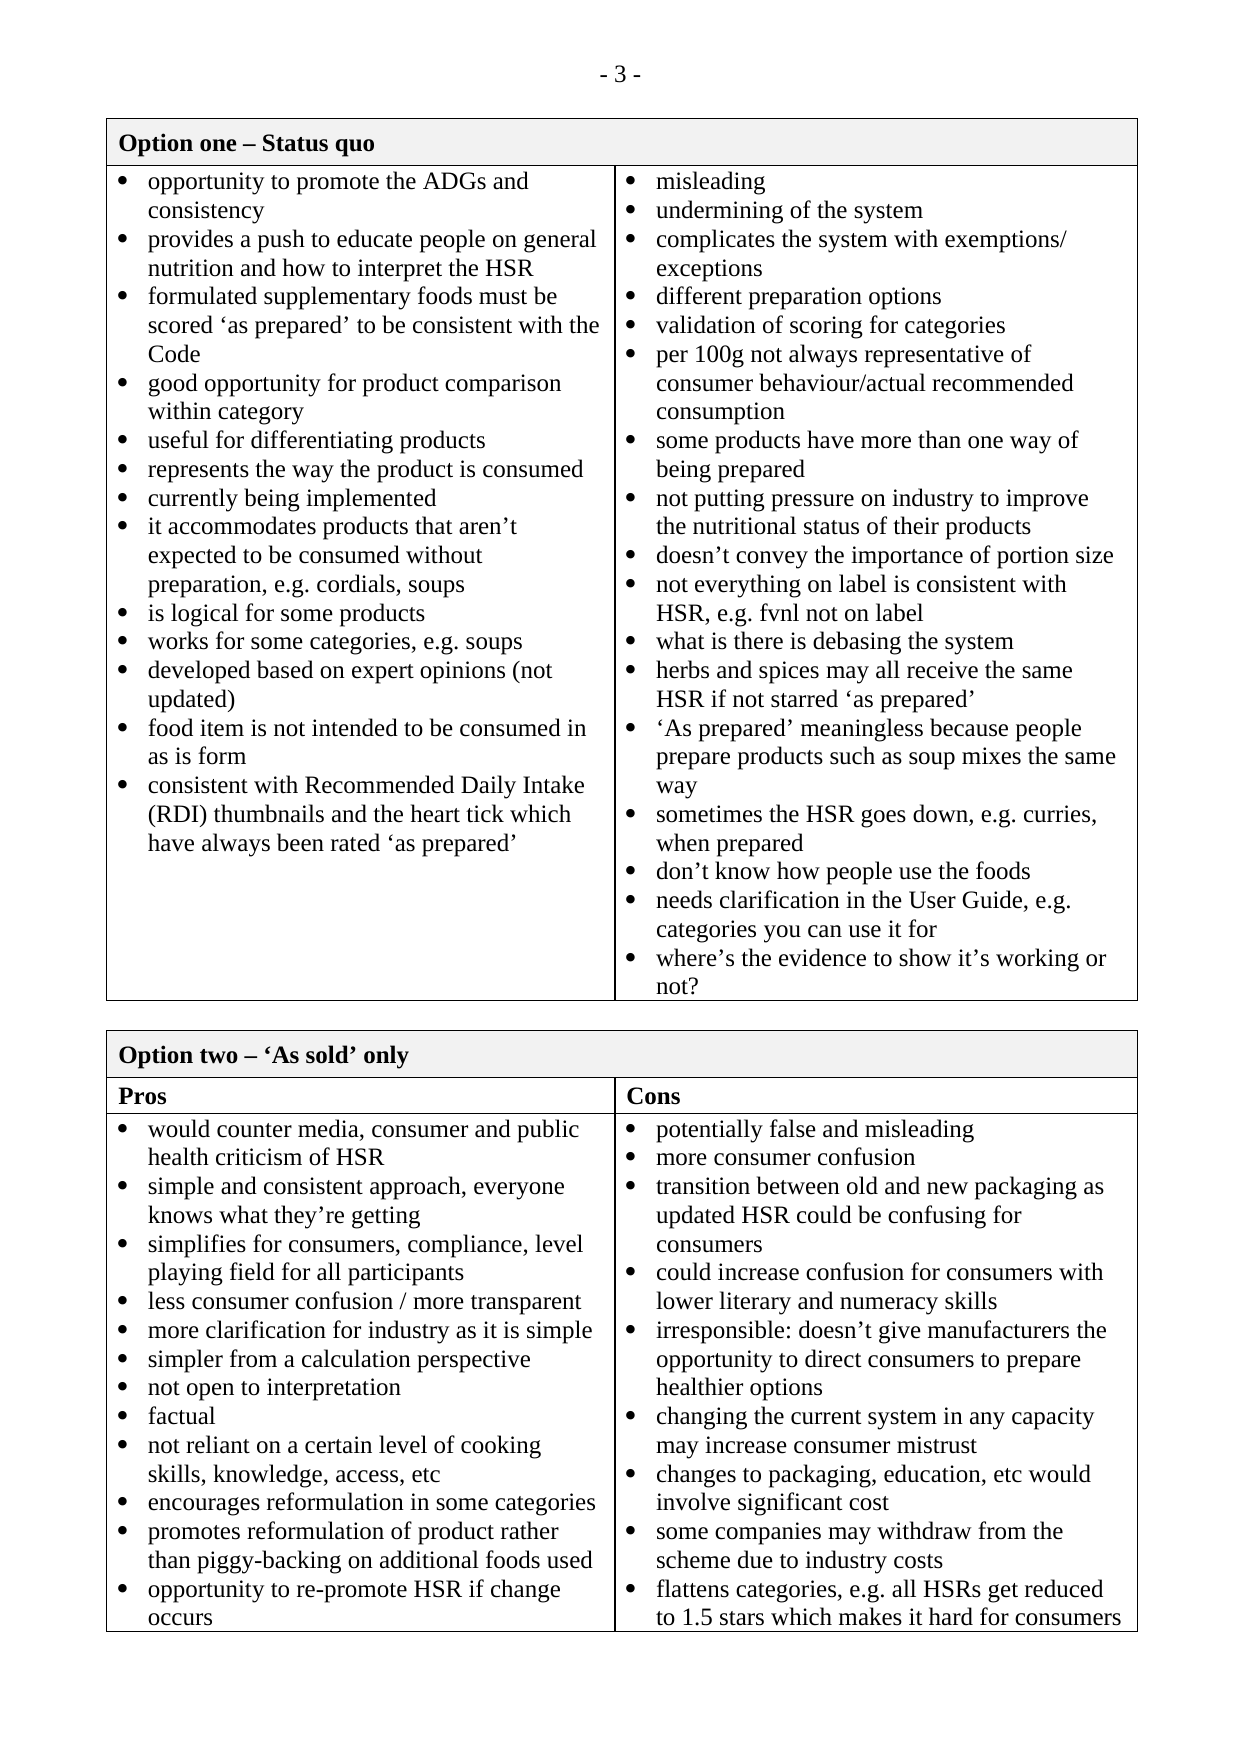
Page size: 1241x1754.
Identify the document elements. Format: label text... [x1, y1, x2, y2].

table_header Option two – ‘As sold’ only [107, 1031, 1137, 1077]
table_header Option one – Status quo [107, 119, 1137, 165]
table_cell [107, 1114, 614, 1631]
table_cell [616, 1114, 1137, 1631]
table_cell Cons [616, 1078, 1137, 1113]
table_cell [616, 166, 1137, 1000]
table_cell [107, 166, 614, 1000]
table_cell Pros [107, 1078, 614, 1113]
